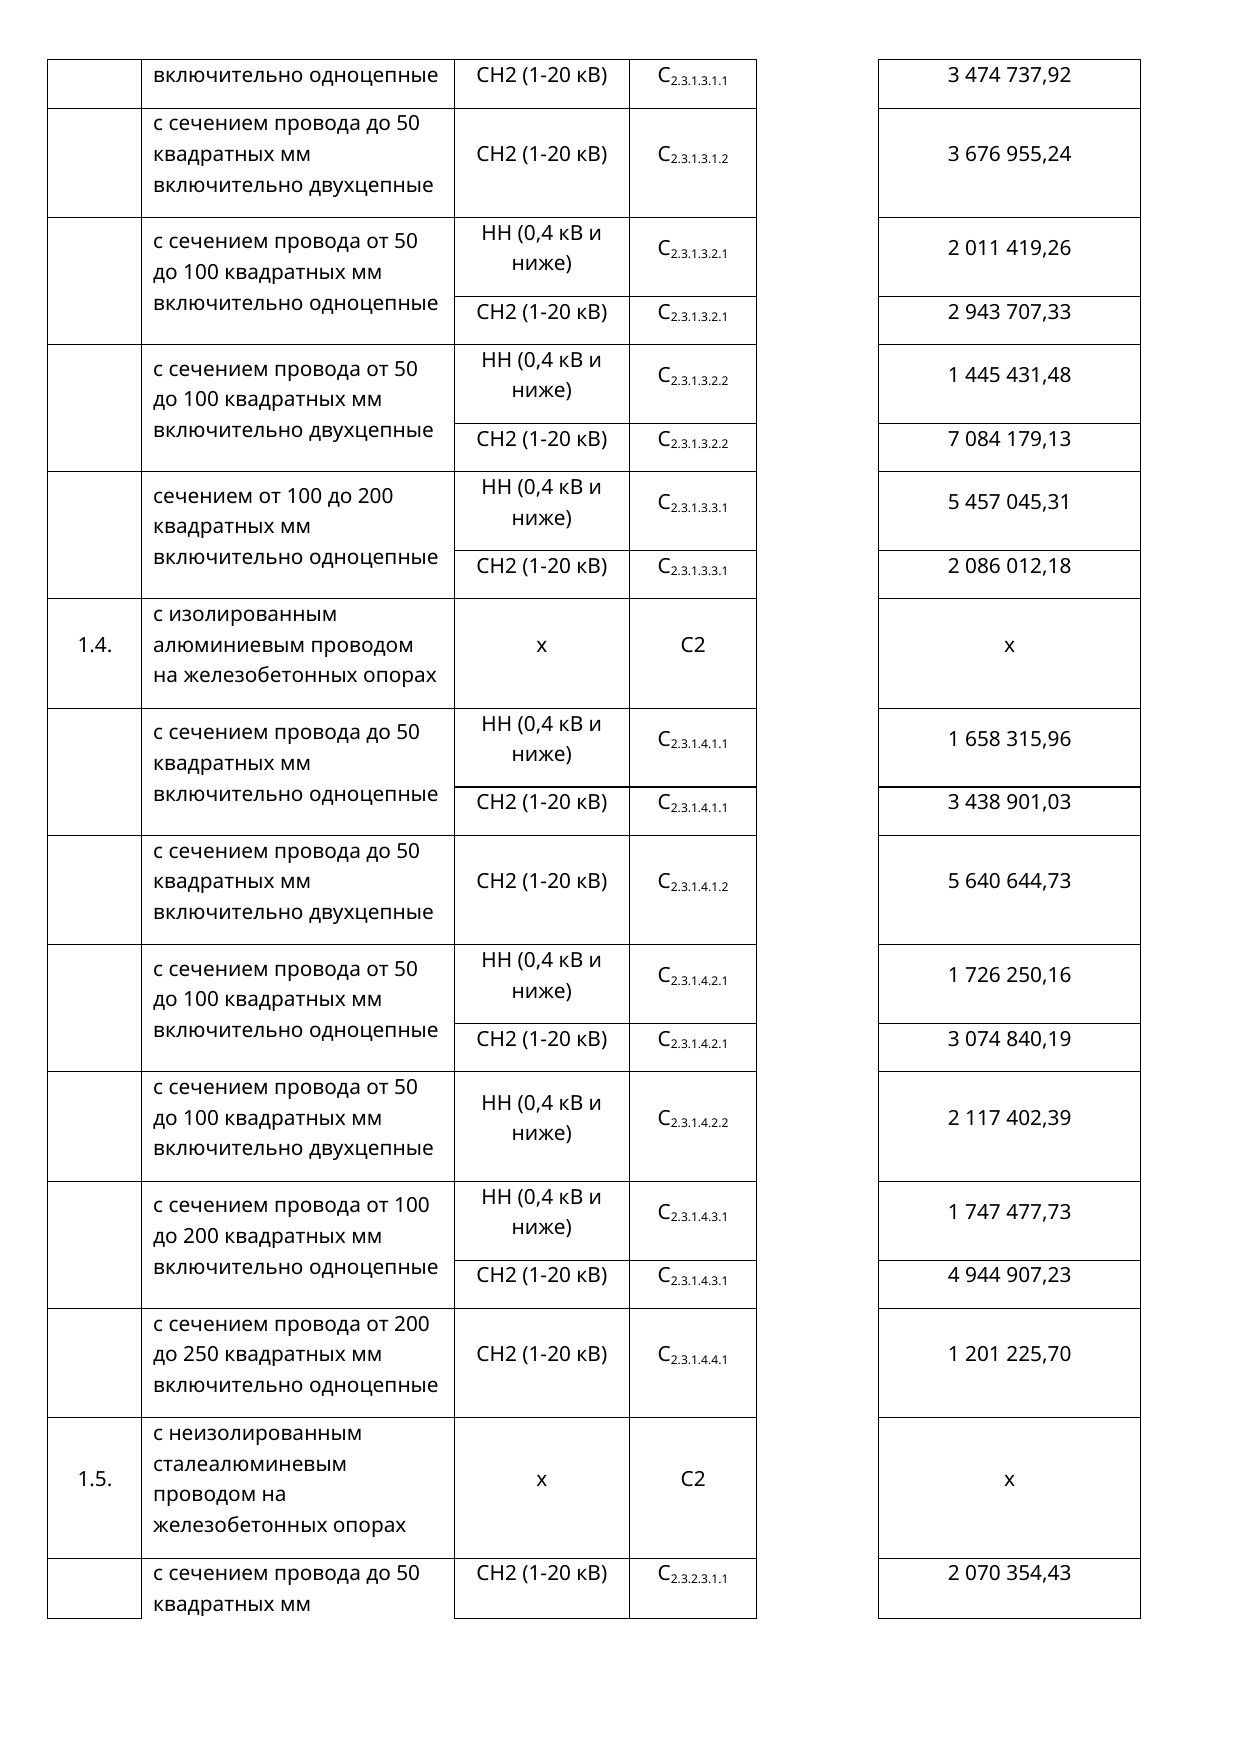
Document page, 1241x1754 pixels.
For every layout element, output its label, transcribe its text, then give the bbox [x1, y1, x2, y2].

table_cell С2.3.1.3.2.1 [630, 297, 756, 344]
table_cell СН2 (1-20 кВ) [455, 297, 629, 344]
table_cell 7 084 179,13 [879, 424, 1140, 471]
table_cell НН (0,4 кВ и ниже) [455, 1182, 629, 1259]
table_cell [48, 60, 141, 107]
table_cell 2 117 402,39 [879, 1072, 1140, 1181]
table_cell 3 676 955,24 [879, 109, 1140, 217]
table_cell 1.5. [48, 1418, 141, 1557]
table_cell 5 640 644,73 [879, 836, 1140, 944]
table_cell х [455, 599, 629, 708]
table_cell С2.3.1.4.4.1 [630, 1309, 756, 1417]
table_cell С2.3.1.4.2.2 [630, 1072, 756, 1181]
table_cell С2 [630, 599, 756, 708]
table_cell СН2 (1-20 кВ) [455, 1559, 629, 1617]
table_cell СН2 (1-20 кВ) [455, 109, 629, 217]
table_cell [48, 1309, 141, 1417]
table_cell С2.3.1.3.3.1 [630, 551, 756, 598]
table_cell НН (0,4 кВ и ниже) [455, 345, 629, 423]
table_cell 1 658 315,96 [879, 709, 1140, 786]
table_cell х [879, 1418, 1140, 1557]
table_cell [142, 60, 454, 107]
table_cell [48, 345, 141, 471]
table_cell с сечением провода от 200 до 250 квадратных мм включительно одноцепные [142, 1309, 454, 1417]
table_cell СН2 (1-20 кВ) [455, 836, 629, 944]
table_cell с сечением провода от 50 до 100 квадратных мм включительно двухцепные [142, 1072, 454, 1181]
table_cell [48, 109, 141, 217]
table_cell НН (0,4 кВ и ниже) [455, 709, 629, 786]
table_cell х [879, 599, 1140, 708]
table_cell 2 086 012,18 [879, 551, 1140, 598]
table_cell НН (0,4 кВ и ниже) [455, 218, 629, 296]
table_cell СН2 (1-20 кВ) [455, 60, 629, 107]
table_cell С2.3.1.3.1.1 [630, 60, 756, 107]
table_cell с изолированным алюминиевым проводом на железобетонных опорах [142, 599, 454, 708]
table_cell с сечением провода от 50 до 100 квадратных мм включительно одноцепные [142, 218, 454, 344]
table_cell СН2 (1-20 кВ) [455, 788, 629, 835]
table_cell 2 943 707,33 [879, 297, 1140, 344]
table_cell с сечением провода от 50 до 100 квадратных мм включительно одноцепные [142, 945, 454, 1071]
table_cell [48, 218, 141, 344]
table_cell С2.3.1.3.2.2 [630, 345, 756, 423]
table_cell СН2 (1-20 кВ) [455, 1261, 629, 1308]
table_cell СН2 (1-20 кВ) [455, 1024, 629, 1071]
table_cell СН2 (1-20 кВ) [455, 551, 629, 598]
table_cell с сечением провода от 50 до 100 квадратных мм включительно двухцепные [142, 345, 454, 471]
table_cell [48, 836, 141, 944]
table_cell СН2 (1-20 кВ) [455, 1309, 629, 1417]
table_cell С2.3.1.3.2.2 [630, 424, 756, 471]
table_cell С2.3.1.4.3.1 [630, 1261, 756, 1308]
table_cell С2.3.1.3.2.1 [630, 218, 756, 296]
table_cell СН2 (1-20 кВ) [455, 424, 629, 471]
table_cell сечением от 100 до 200 квадратных мм включительно одноцепные [142, 472, 454, 598]
table_cell 4 944 907,23 [879, 1261, 1140, 1308]
table_cell 1 445 431,48 [879, 345, 1140, 423]
table_cell 1.4. [48, 599, 141, 708]
table_cell С2.3.1.4.1.2 [630, 836, 756, 944]
table_cell с неизолированным сталеалюминевым проводом на железобетонных опорах [142, 1418, 454, 1557]
table_cell с сечением провода от 100 до 200 квадратных мм включительно одноцепные [142, 1182, 454, 1308]
table_cell [48, 1072, 141, 1181]
table_cell 3 474 737,92 [879, 60, 1140, 107]
table_cell С2.3.1.4.1.1 [630, 709, 756, 786]
table_cell С2.3.1.3.3.1 [630, 472, 756, 550]
table_cell [48, 945, 141, 1071]
table_cell 3 074 840,19 [879, 1024, 1140, 1071]
table_cell С2.3.2.3.1.1 [630, 1559, 756, 1617]
table_cell 5 457 045,31 [879, 472, 1140, 550]
table_cell 1 747 477,73 [879, 1182, 1140, 1259]
table_cell 2 070 354,43 [879, 1559, 1140, 1617]
table_cell 1 726 250,16 [879, 945, 1140, 1023]
table_cell [48, 709, 141, 835]
table_cell С2.3.1.4.1.1 [630, 788, 756, 835]
table_cell С2 [630, 1418, 756, 1557]
table_cell С2.3.1.3.1.2 [630, 109, 756, 217]
table_cell 1 201 225,70 [879, 1309, 1140, 1417]
table_cell с сечением провода до 50 квадратных мм включительно одноцепные [142, 709, 454, 835]
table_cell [142, 1559, 454, 1617]
table_cell с сечением провода до 50 квадратных мм включительно двухцепные [142, 109, 454, 217]
table_cell НН (0,4 кВ и ниже) [455, 945, 629, 1023]
table_cell С2.3.1.4.2.1 [630, 1024, 756, 1071]
table_cell С2.3.1.4.2.1 [630, 945, 756, 1023]
table_cell С2.3.1.4.3.1 [630, 1182, 756, 1259]
table_cell НН (0,4 кВ и ниже) [455, 472, 629, 550]
table_cell х [455, 1418, 629, 1557]
table_cell НН (0,4 кВ и ниже) [455, 1072, 629, 1181]
table_cell [48, 1559, 141, 1617]
table_cell [48, 472, 141, 598]
table_cell [48, 1182, 141, 1308]
table_cell с сечением провода до 50 квадратных мм включительно двухцепные [142, 836, 454, 944]
table_cell 2 011 419,26 [879, 218, 1140, 296]
table_cell 3 438 901,03 [879, 788, 1140, 835]
